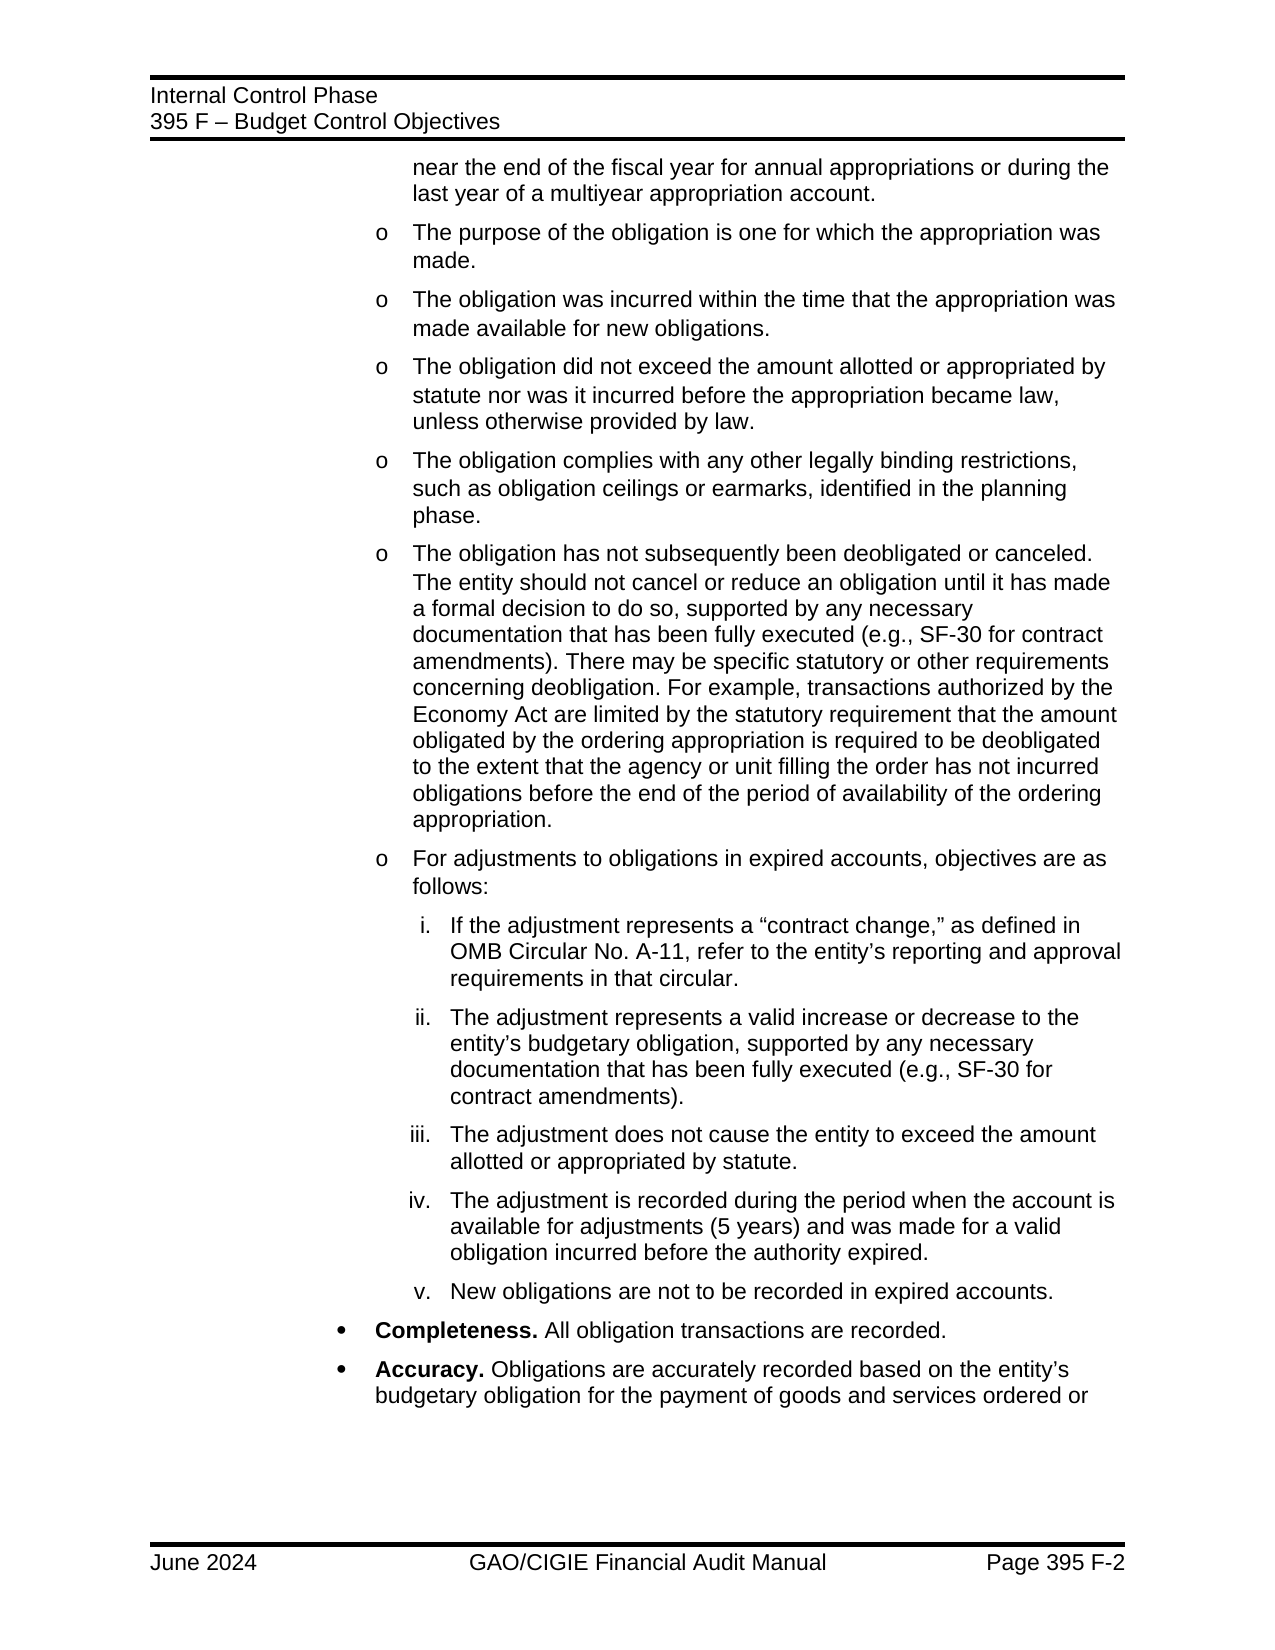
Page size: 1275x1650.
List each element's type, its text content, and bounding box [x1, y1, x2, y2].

list The obligation did not exceed the amount allotted or appropriated by statute nor was it incurred before the appropriation became law, unless otherwise provided by law. [375, 353, 1125, 434]
text The adjustment does not cause the entity to exceed the amount allotted or appropriated by statute. [431, 1121, 1125, 1174]
list The purpose of the obligation is one for which the appropriation was made. [375, 219, 1125, 274]
list For adjustments to obligations in expired accounts, objectives are as follows: [375, 845, 1125, 899]
list The obligation was incurred within the time that the appropriation was made available for new obligations. [375, 286, 1125, 341]
text The adjustment is recorded during the period when the account is available for adjustments (5 years) and was made for a valid obligation incurred before the authority expired. [431, 1187, 1125, 1266]
list Completeness. All obligation transactions are recorded. [337, 1317, 1125, 1343]
text New obligations are not to be recorded in expired accounts. [431, 1278, 1125, 1304]
list The obligation has not subsequently been deobligated or canceled. The entity should not cancel or reduce an obligation until it has made a formal decision to do so, supported by any necessary documentation that has been fully executed (e.g., SF-30 for contract amendments). There may be specific statutory or other requirements concerning deobligation. For example, transactions authorized by the Economy Act are limited by the statutory requirement that the amount obligated by the ordering appropriation is required to be deobligated to the extent that the agency or unit filling the order has not incurred obligations before the end of the period of availability of the ordering appropriation. [375, 540, 1125, 832]
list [337, 1356, 1125, 1409]
list The obligation complies with any other legally binding restrictions, such as obligation ceilings or earmarks, identified in the planning phase. [375, 447, 1125, 528]
text The adjustment represents a valid increase or decrease to the entity’s budgetary obligation, supported by any necessary documentation that has been fully executed (e.g., SF-30 for contract amendments). [431, 1003, 1125, 1109]
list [412, 154, 1125, 206]
text If the adjustment represents a “contract change,” as defined in OMB Circular No. A-11, refer to the entity’s reporting and approval requirements in that circular. [431, 912, 1125, 991]
